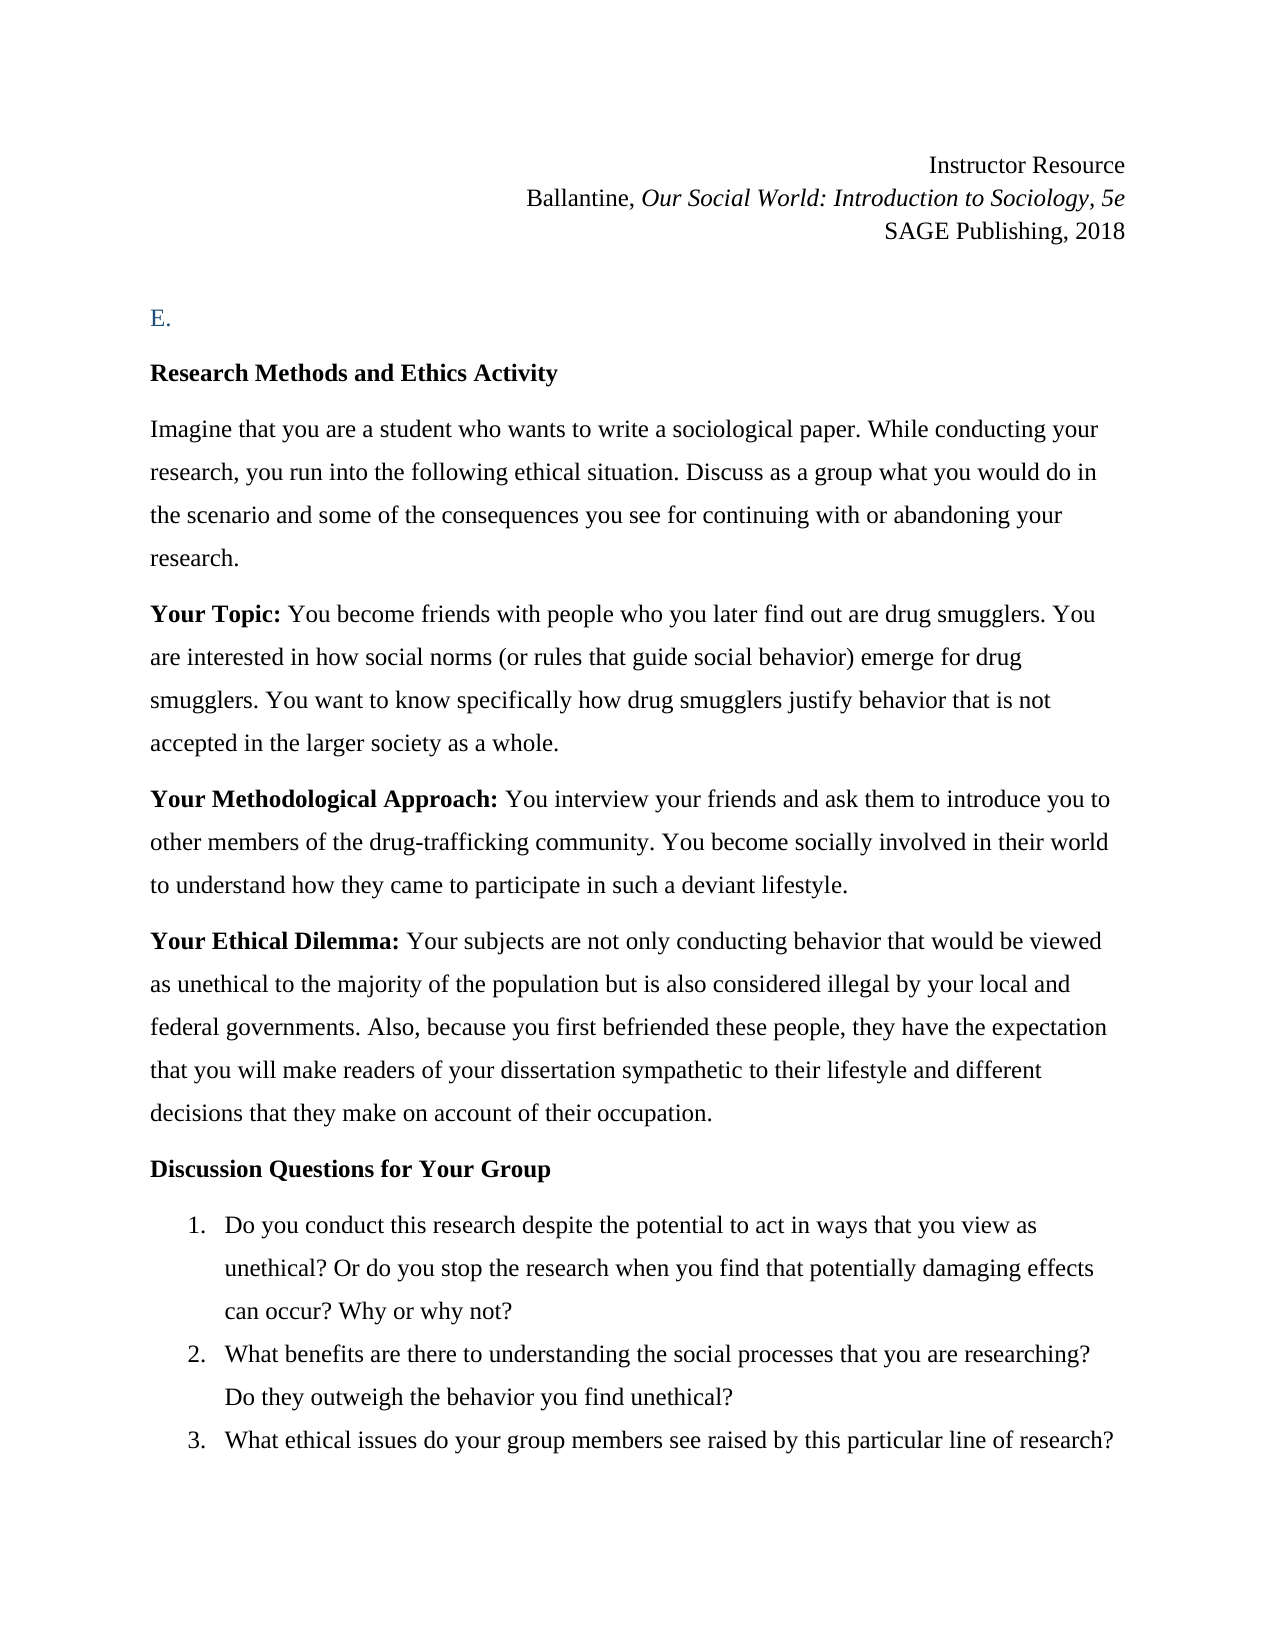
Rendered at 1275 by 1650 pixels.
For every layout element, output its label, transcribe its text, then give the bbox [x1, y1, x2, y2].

list Do you conduct this research despite the potential to act in ways that you view as unethical? Or do you stop the research when you find that potentially damaging effects can occur? Why or why not? [187, 1210, 1125, 1325]
text Your Methodological Approach: You interview your friends and ask them to introduce you to other members of the drug-trafficking community. You become socially involved in their world to understand how they came to participate in such a deviant lifestyle. [150, 784, 1125, 899]
text Imagine that you are a student who wants to write a sociological paper. While conducting your research, you run into the following ethical situation. Discuss as a group what you would do in the scenario and some of the consequences you see for continuing with or abandoning your research. [150, 414, 1125, 572]
text Research Methods and Ethics Activity [150, 358, 1125, 387]
text Your Ethical Dilemma: Your subjects are not only conducting behavior that would be viewed as unethical to the majority of the population but is also considered illegal by your local and federal governments. Also, because you first befriended these people, they have the expectation that you will make readers of your dissertation sympathetic to their lifestyle and different decisions that they make on account of their occupation. [150, 926, 1125, 1127]
subtitle E. [150, 303, 1125, 332]
text Your Topic: You become friends with people who you later find out are drug smugglers. You are interested in how social norms (or rules that guide social behavior) emerge for drug smugglers. You want to know specifically how drug smugglers justify behavior that is not accepted in the larger society as a whole. [150, 599, 1125, 757]
text Discussion Questions for Your Group [150, 1154, 1125, 1183]
list What ethical issues do your group members see raised by this particular line of research? [187, 1425, 1125, 1454]
list What benefits are there to understanding the social processes that you are researching? Do they outweigh the behavior you find unethical? [187, 1339, 1125, 1411]
